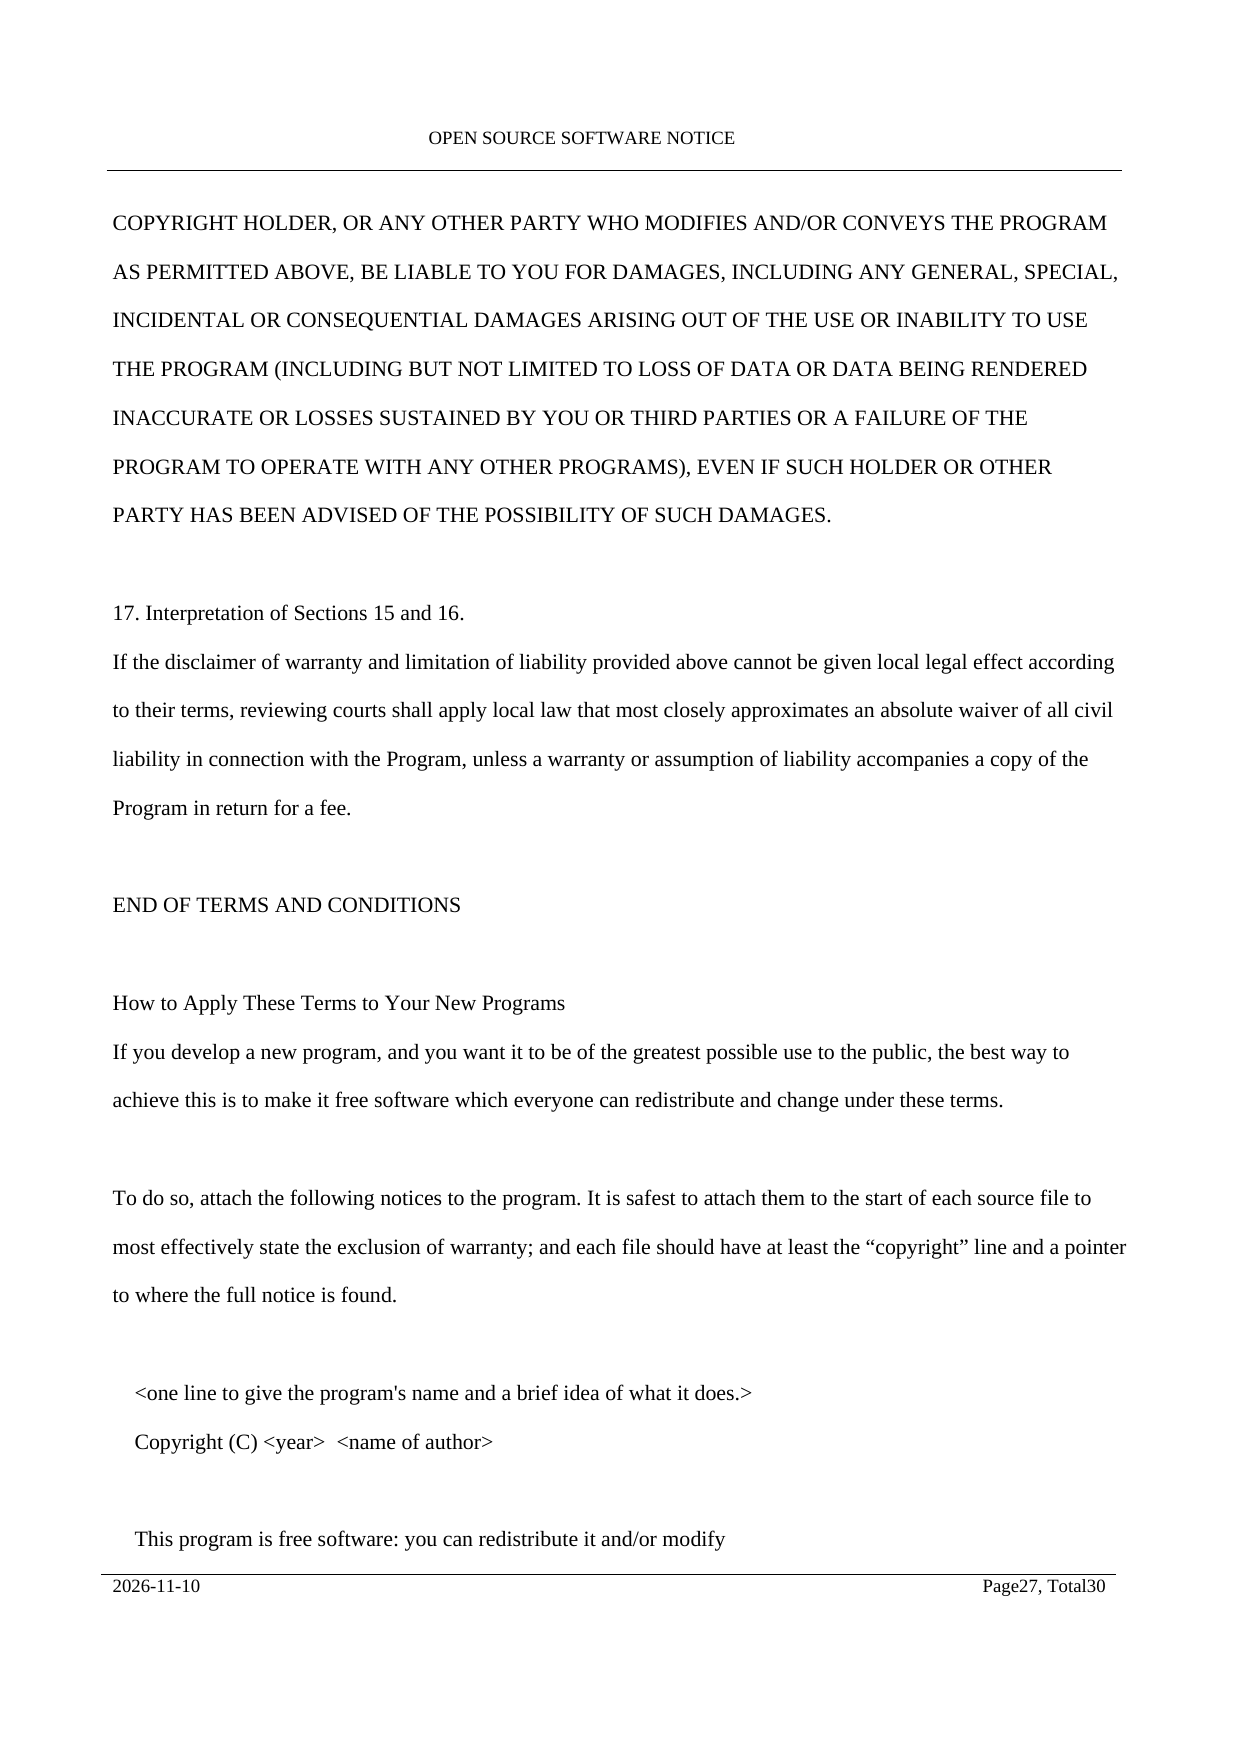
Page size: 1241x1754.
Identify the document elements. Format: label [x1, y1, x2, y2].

text [112, 206, 1128, 1555]
